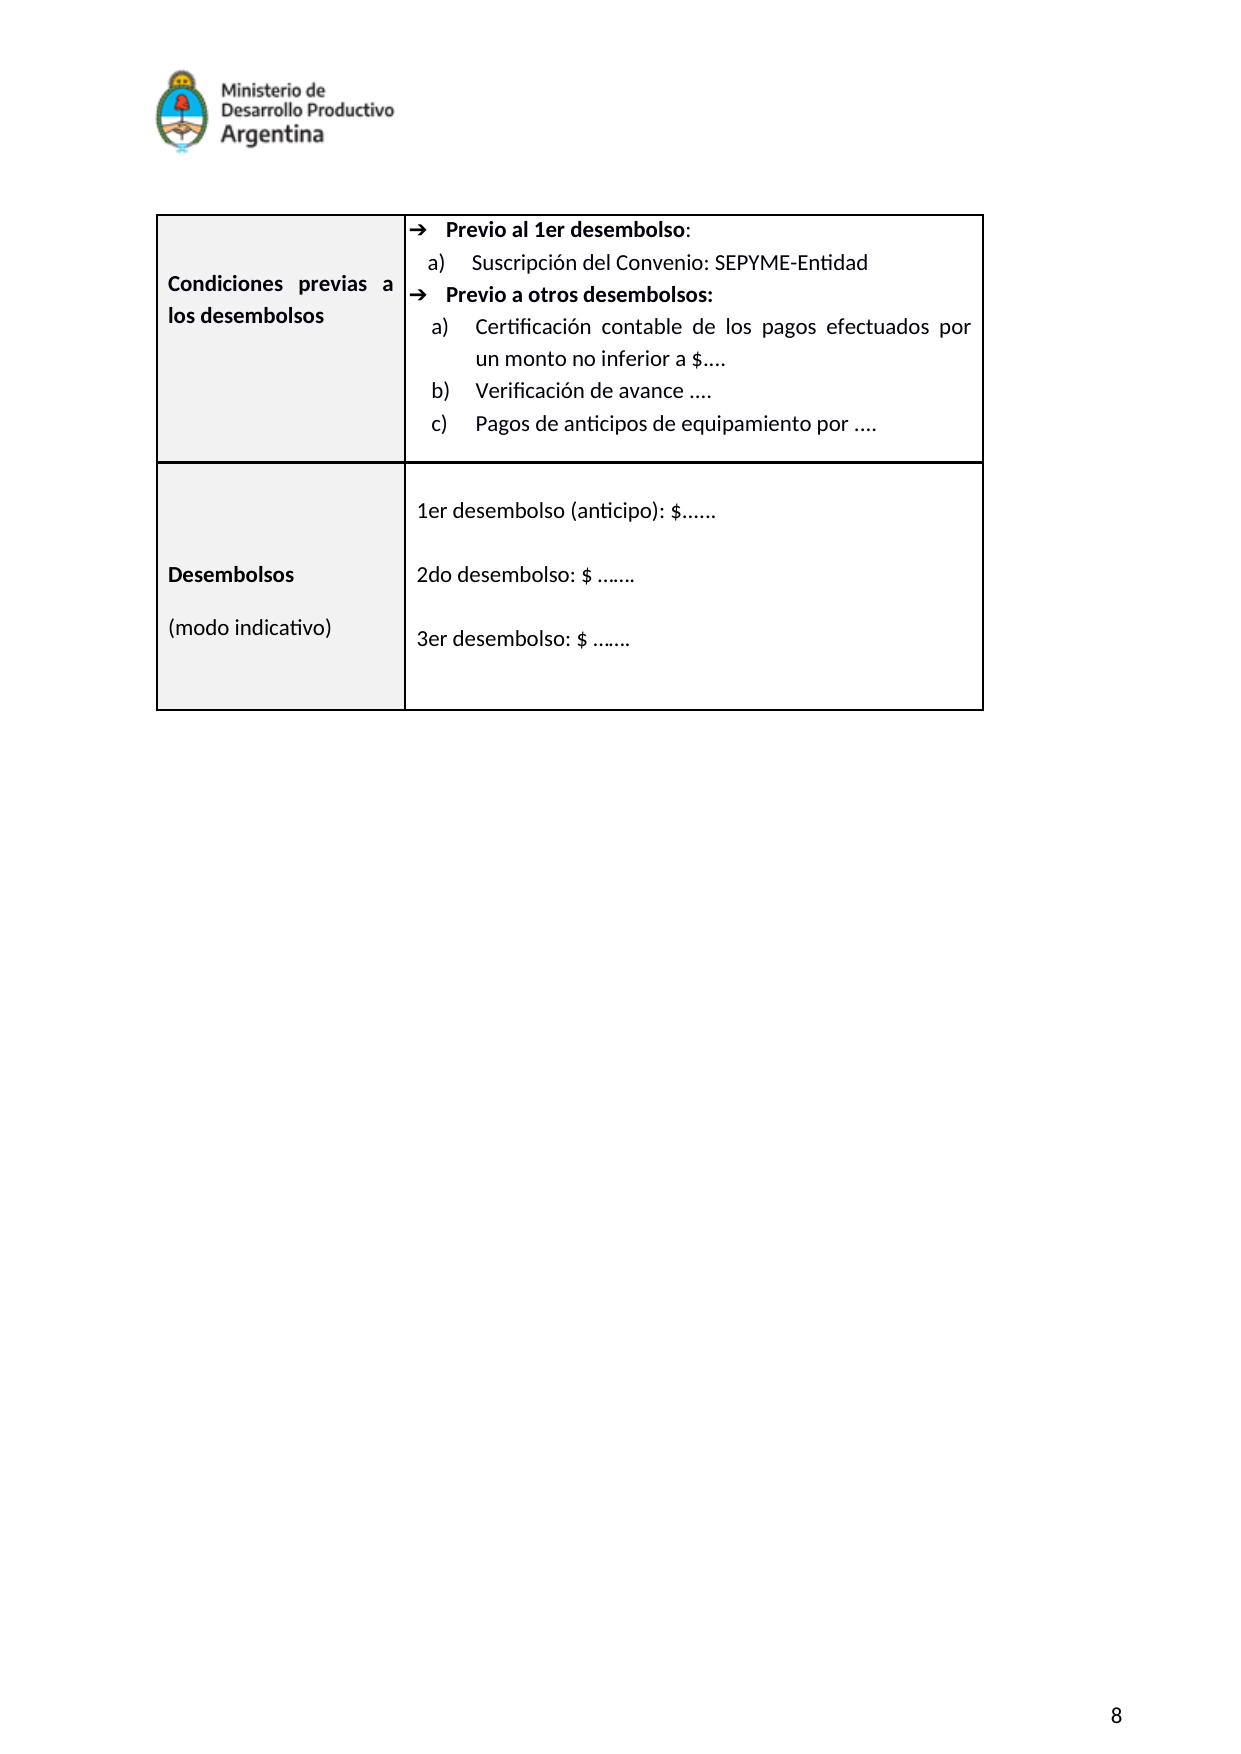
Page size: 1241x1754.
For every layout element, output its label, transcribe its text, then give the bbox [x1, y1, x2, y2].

table_header Condiciones previas a los desembolsos [158, 216, 404, 461]
table_cell Desembolsos (modo indicativo) [158, 464, 404, 709]
table_cell 1er desembolso (anticipo): $...... 2do desembolso: $ ……. 3er desembolso: $ ……. [406, 464, 982, 709]
table_header Previo al 1er desembolso: Suscripción del Convenio: SEPYME-Entidad Previo a otros desembolsos: Certificación contable de los pagos efectuados por un monto no inferior a $.... Verificación de avance .... Pagos de anticipos de equipamiento por .... [406, 216, 982, 461]
picture [118, 58, 423, 161]
